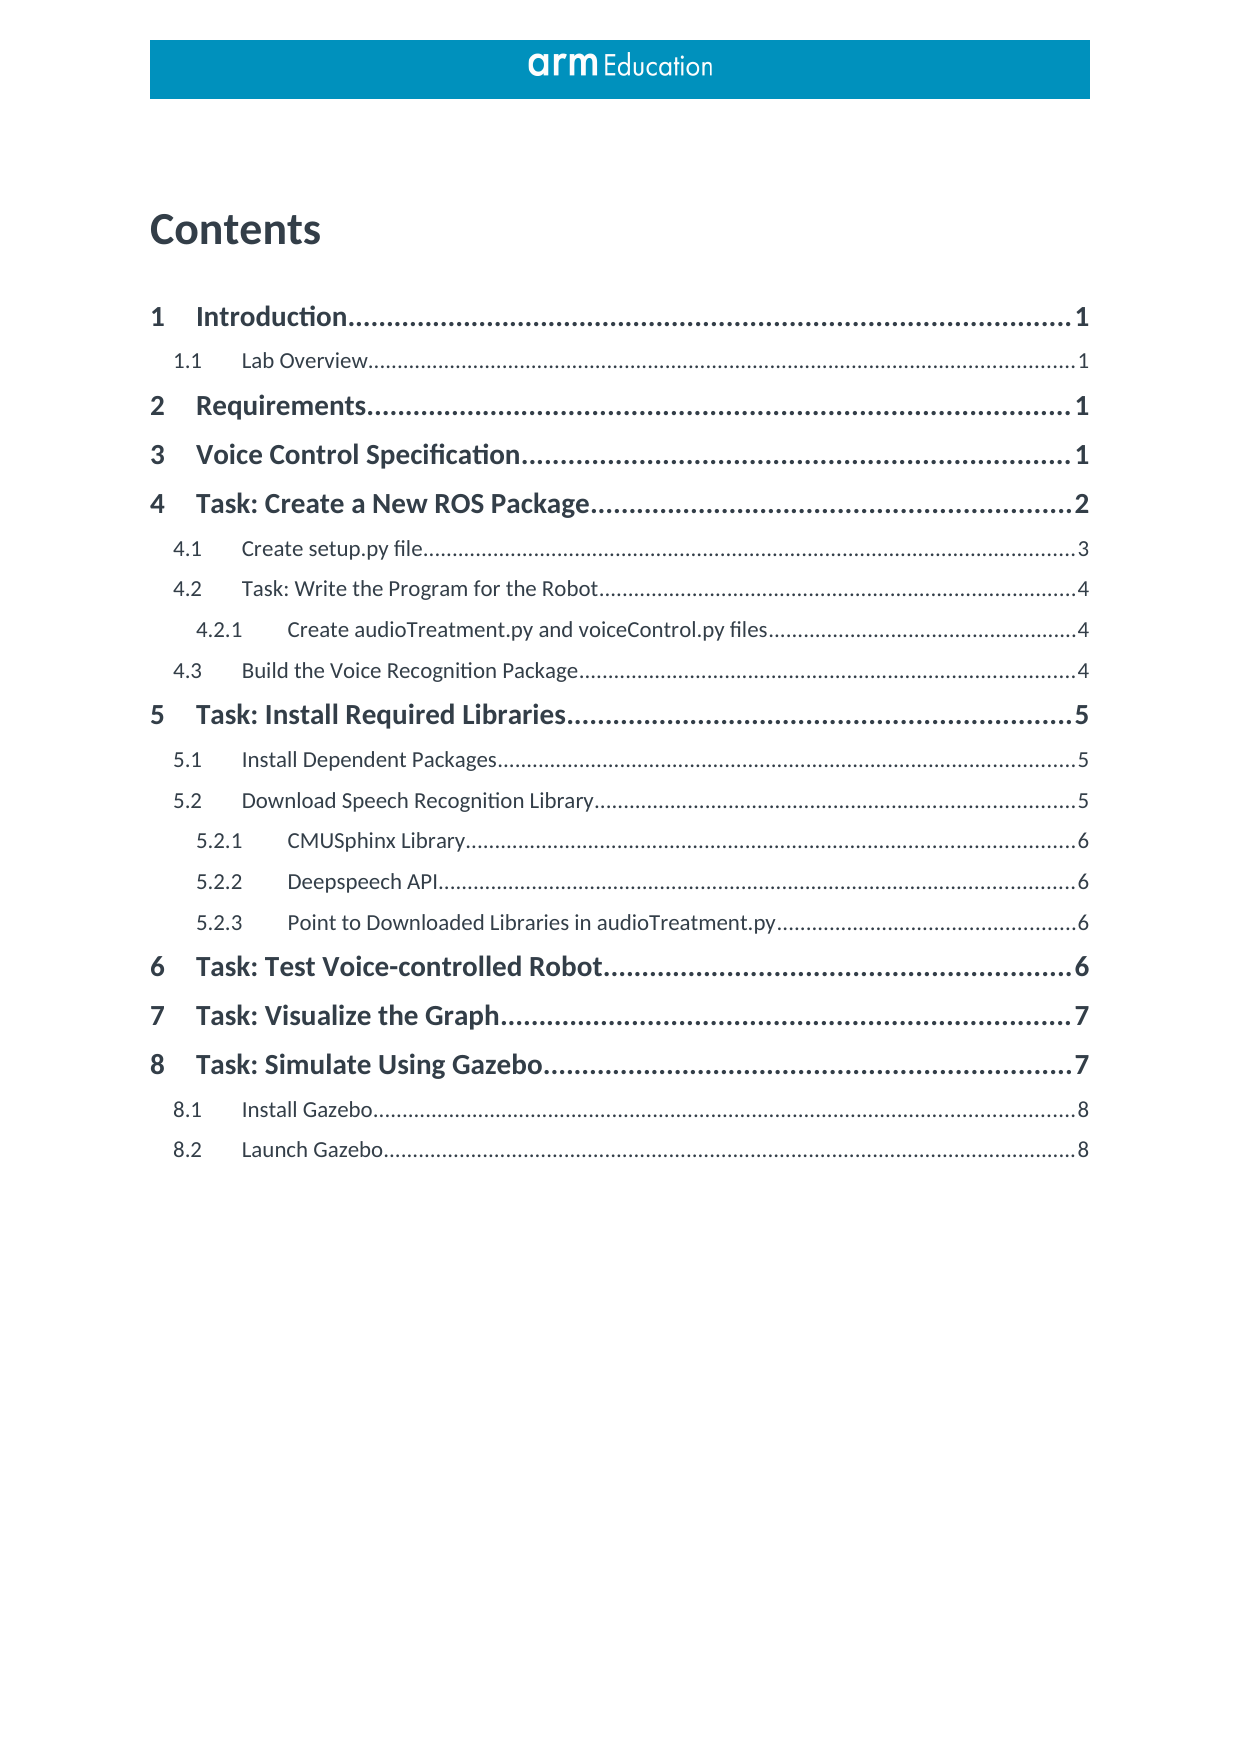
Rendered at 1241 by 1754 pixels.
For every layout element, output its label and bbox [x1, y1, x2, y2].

picture [606, 55, 615, 75]
picture [570, 54, 597, 75]
picture [554, 54, 566, 75]
picture [529, 54, 548, 75]
picture [675, 58, 679, 75]
